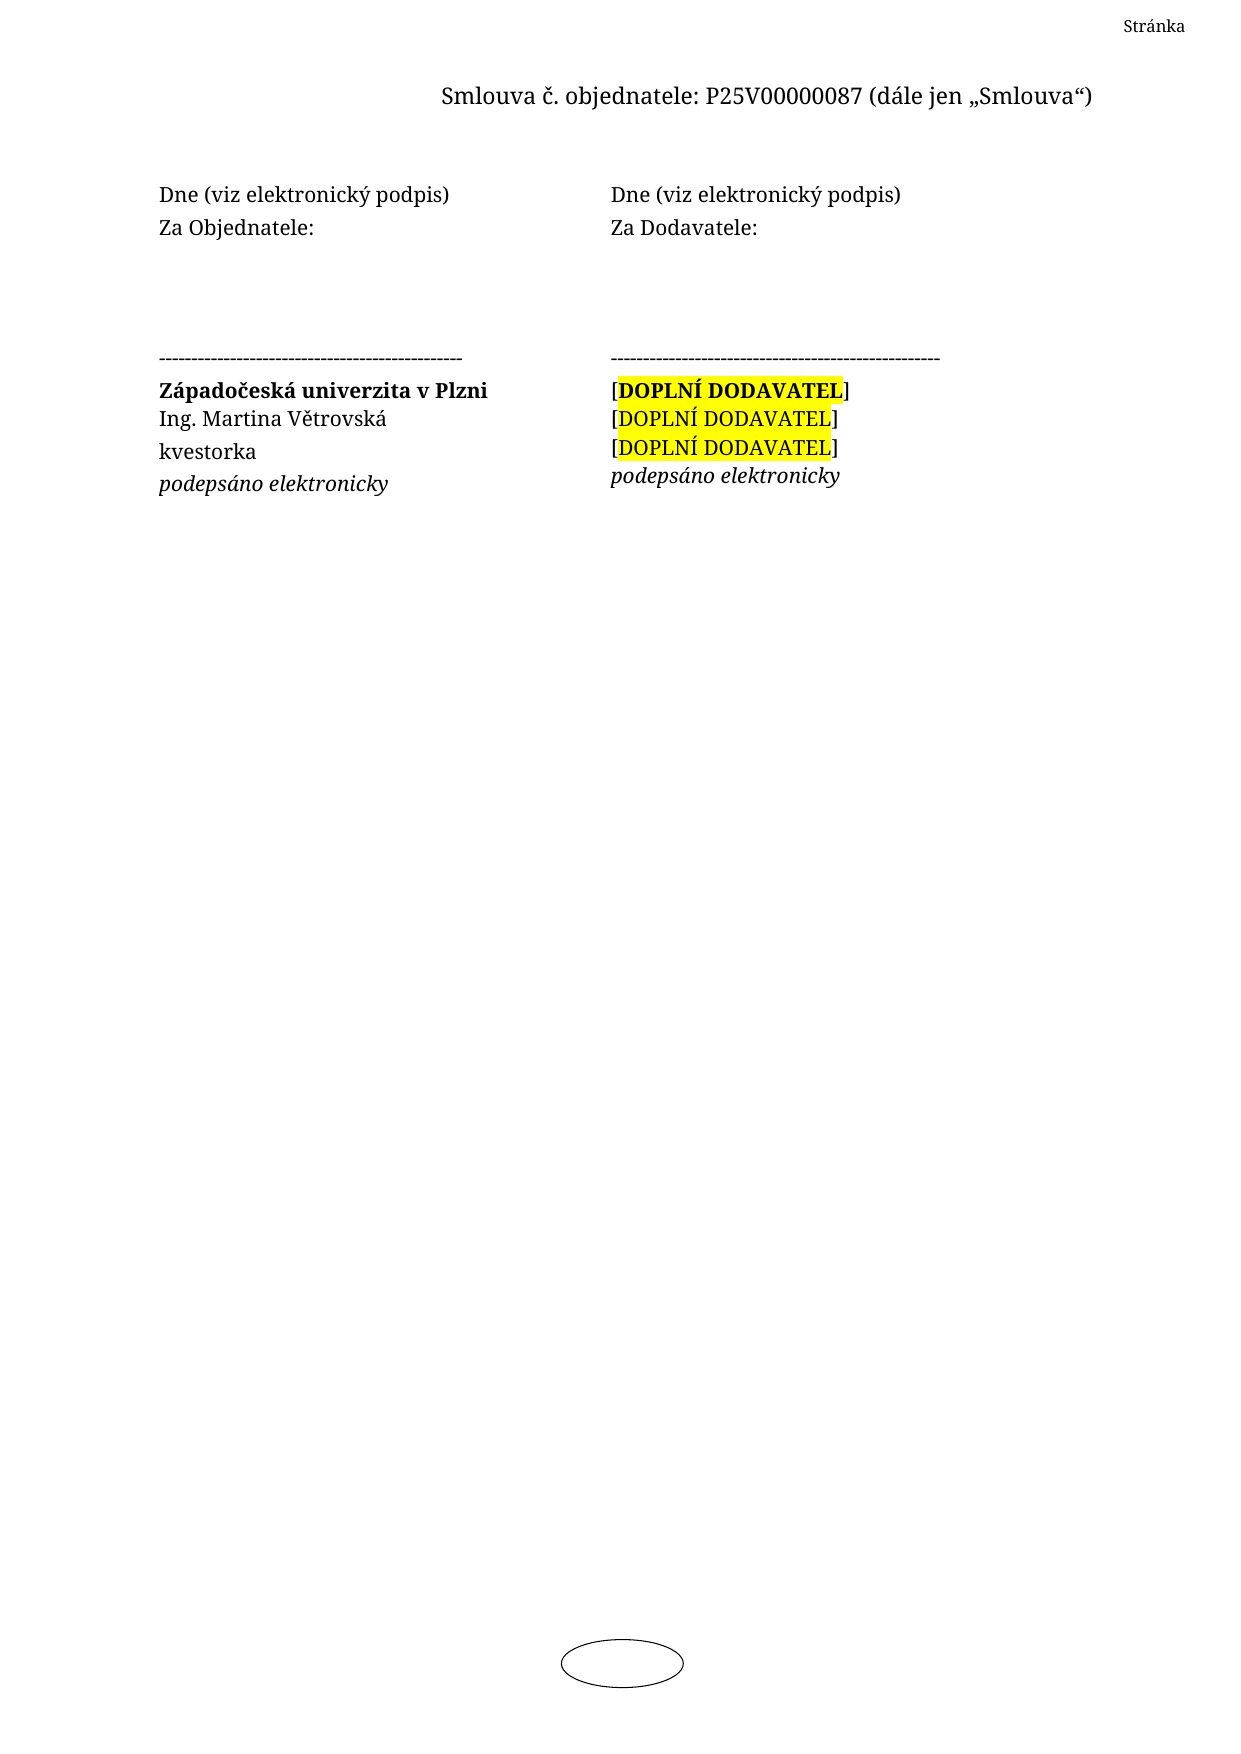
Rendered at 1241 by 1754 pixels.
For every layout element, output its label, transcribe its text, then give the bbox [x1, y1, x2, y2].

table_header Dne (viz elektronický podpis) Za Dodavatele: --------------------------------------------------- [DOPLNÍ DODAVATEL] [DOPLNÍ DODAVATEL] [DOPLNÍ DODAVATEL] podepsáno elektronicky [599, 180, 1051, 498]
table_header Dne (viz elektronický podpis) Za Objednatele: ----------------------------------------------- Západočeská univerzita v Plzni Ing. Martina Větrovská kvestorka podepsáno elektronicky [148, 180, 599, 498]
